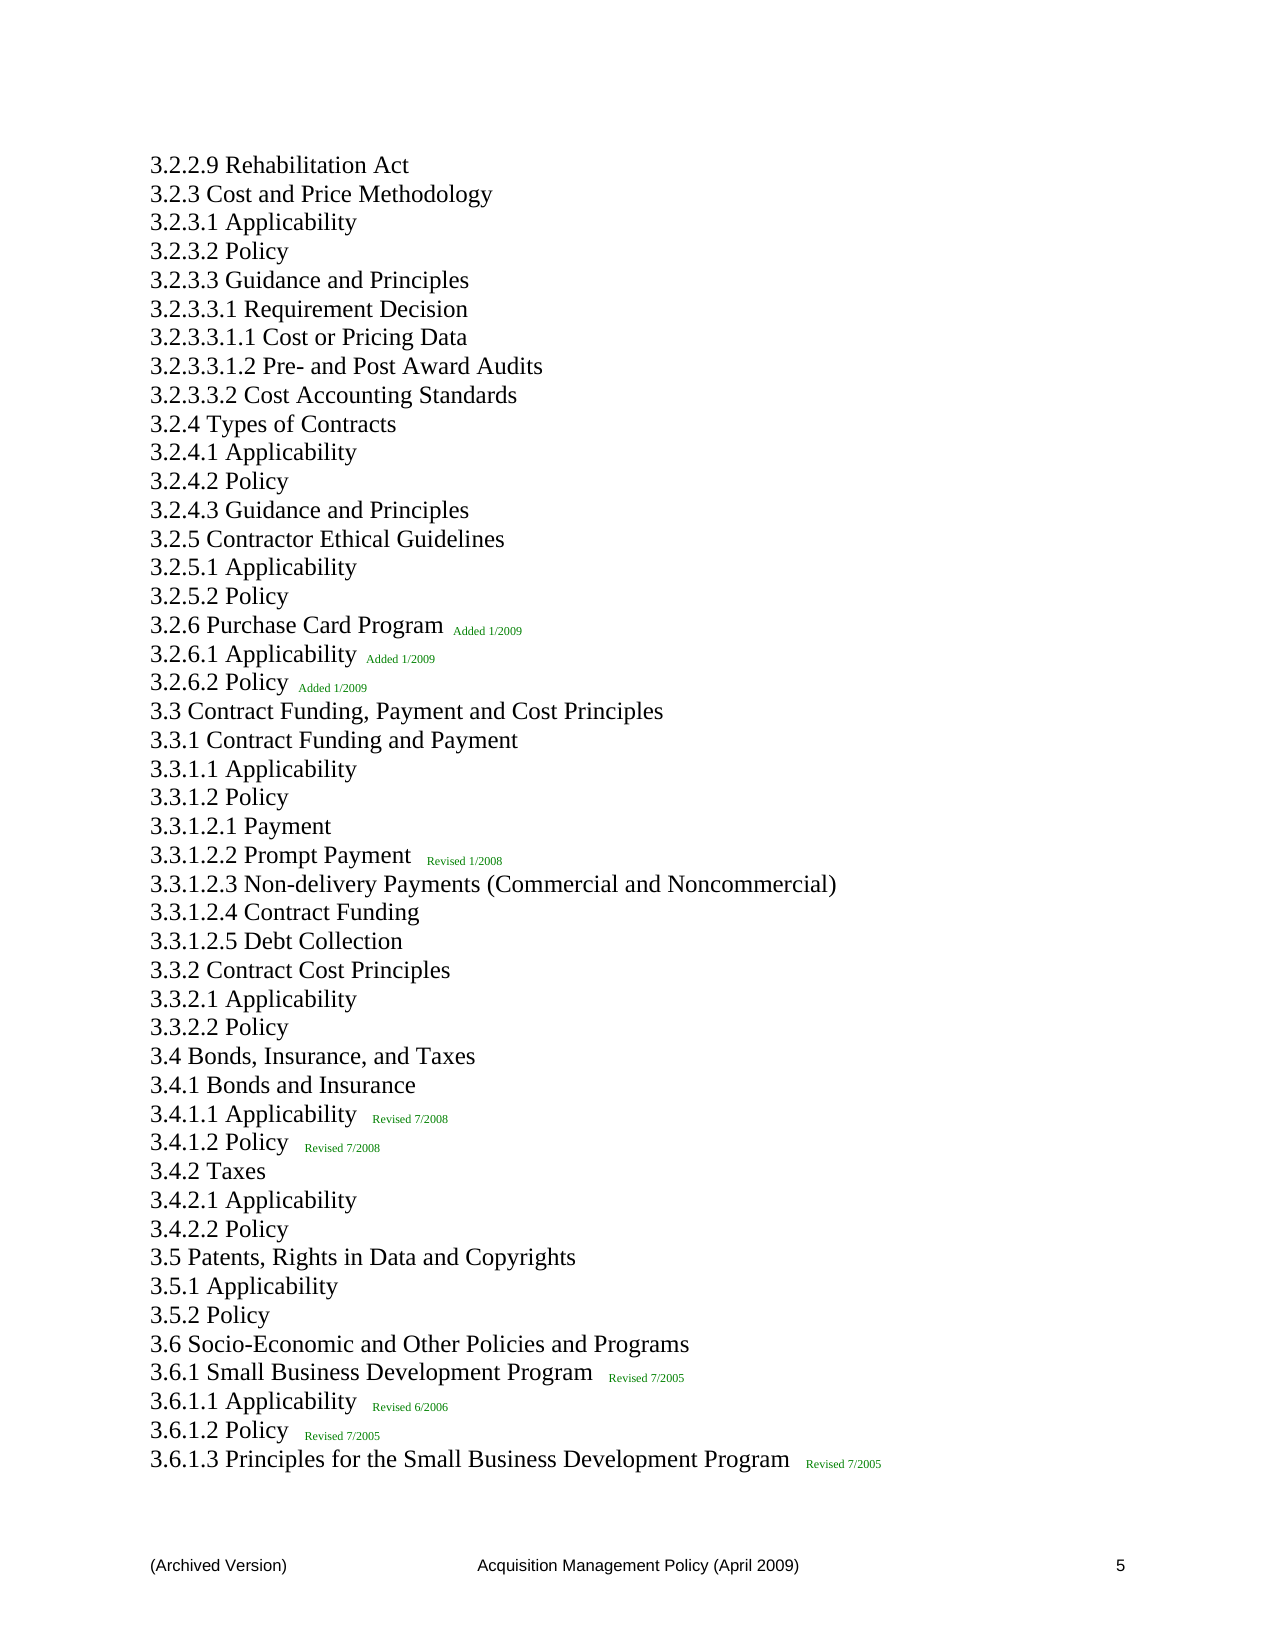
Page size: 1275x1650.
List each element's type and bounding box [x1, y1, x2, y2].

text [150, 150, 1125, 1472]
